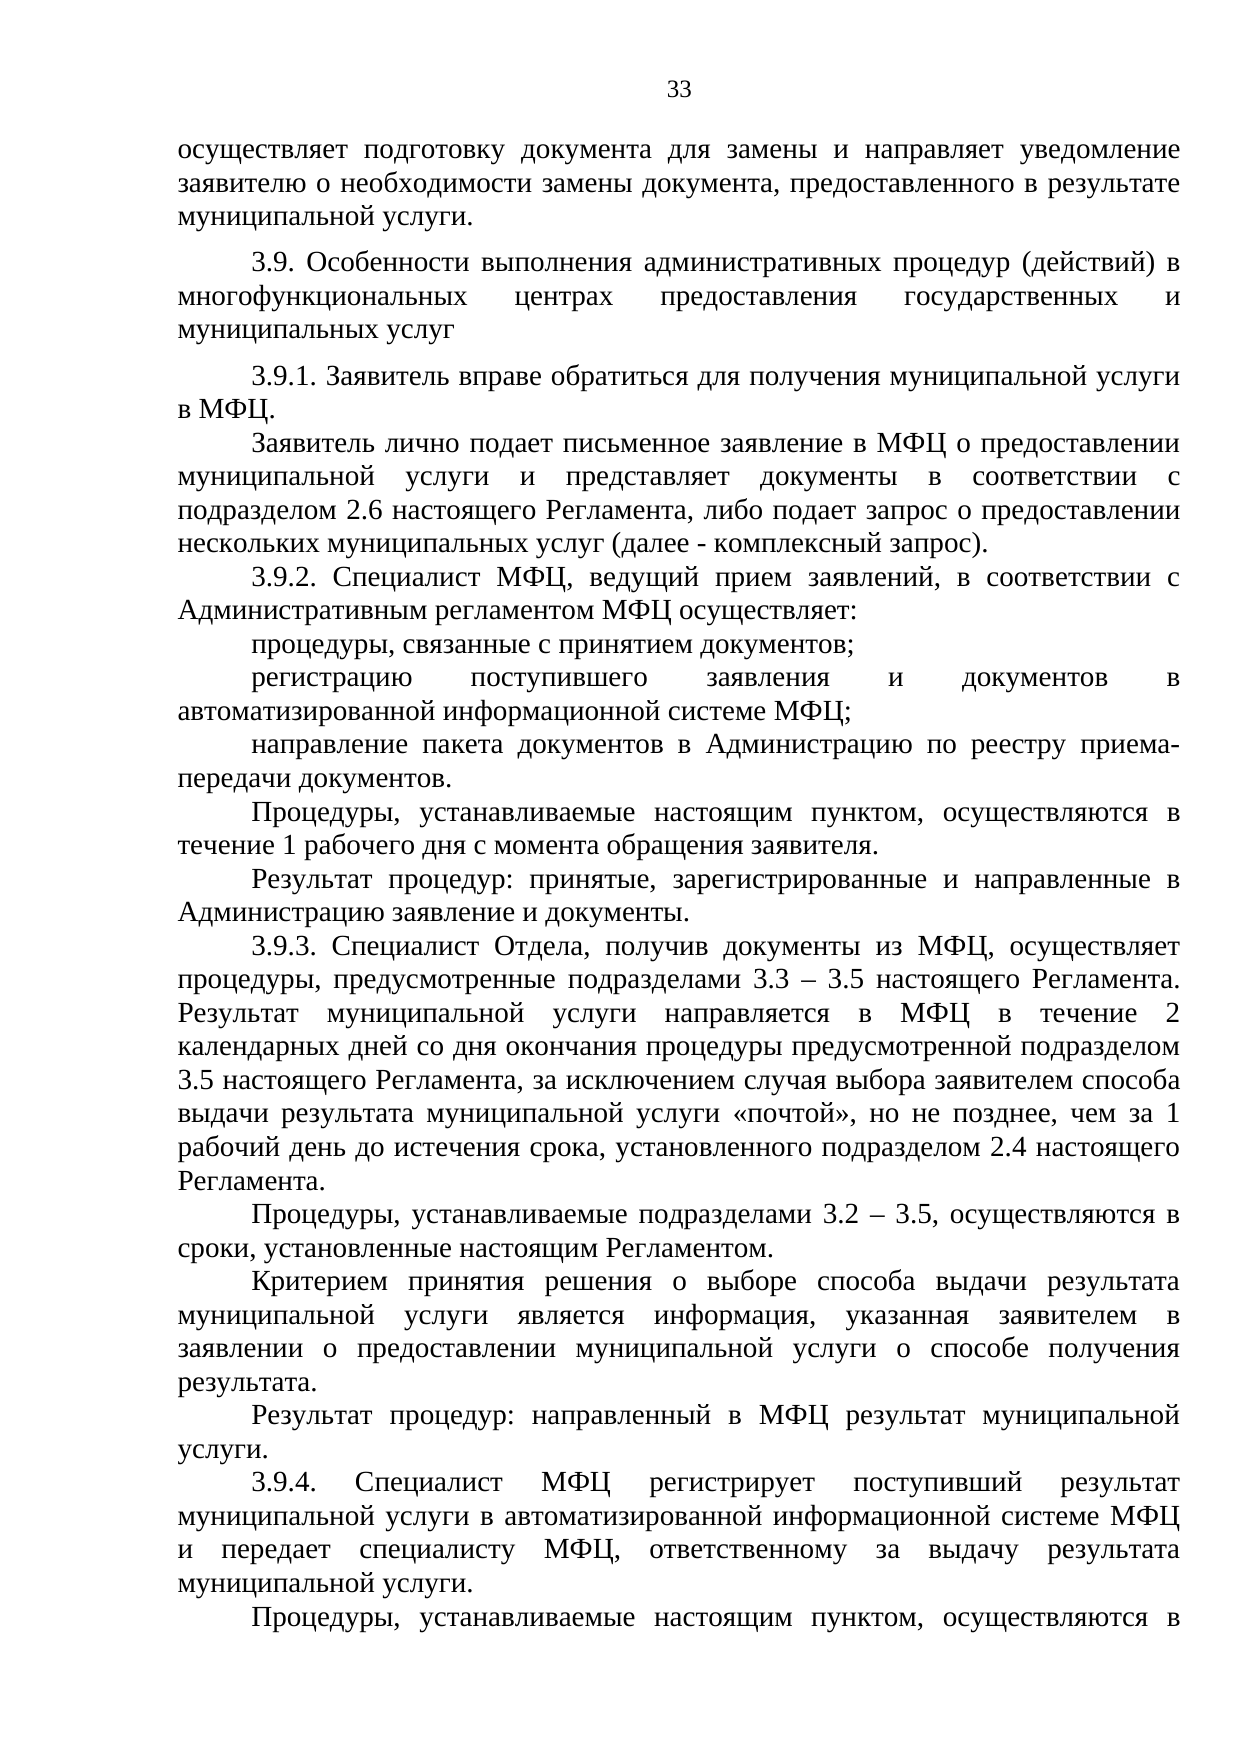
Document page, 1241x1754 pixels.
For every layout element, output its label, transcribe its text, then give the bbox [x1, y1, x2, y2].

text Критерием принятия решения о выборе способа выдачи результата муниципальной услуги является информация, указанная заявителем в заявлении о предоставлении муниципальной услуги о способе получения результата. [177, 1263, 1181, 1397]
text Процедуры, устанавливаемые подразделами 3.2 – 3.5, осуществляются в сроки, установленные настоящим Регламентом. [177, 1196, 1181, 1263]
text 3.9.3. Специалист Отдела, получив документы из МФЦ, осуществляет процедуры, предусмотренные подразделами 3.3 – 3.5 настоящего Регламента. Результат муниципальной услуги направляется в МФЦ в течение 2 календарных дней со дня окончания процедуры предусмотренной подразделом 3.5 настоящего Регламента, за исключением случая выбора заявителем способа выдачи результата муниципальной услуги «почтой», но не позднее, чем за 1 рабочий день до истечения срока, установленного подразделом 2.4 настоящего Регламента. [177, 928, 1181, 1196]
text направление пакета документов в Администрацию по реестру приема-передачи документов. [177, 727, 1181, 794]
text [177, 131, 1181, 232]
text Результат процедур: принятые, зарегистрированные и направленные в Администрацию заявление и документы. [177, 861, 1181, 928]
text 3.9. Особенности выполнения административных процедур (действий) в многофункциональных центрах предоставления государственных и муниципальных услуг [177, 244, 1181, 345]
text Заявитель лично подает письменное заявление в МФЦ о предоставлении муниципальной услуги и представляет документы в соответствии с подразделом 2.6 настоящего Регламента, либо подает запрос о предоставлении нескольких муниципальных услуг (далее - комплексный запрос). [177, 425, 1181, 559]
text Процедуры, устанавливаемые настоящим пунктом, осуществляются в течение 1 рабочего дня с момента обращения заявителя. [177, 794, 1181, 861]
text 3.9.1. Заявитель вправе обратиться для получения муниципальной услуги в МФЦ. [177, 358, 1181, 425]
text 3.9.4. Специалист МФЦ регистрирует поступивший результат муниципальной услуги в автоматизированной информационной системе МФЦ и передает специалисту МФЦ, ответственному за выдачу результата муниципальной услуги. [177, 1464, 1181, 1599]
text Результат процедур: направленный в МФЦ результат муниципальной услуги. [177, 1397, 1181, 1464]
text регистрацию поступившего заявления и документов в автоматизированной информационной системе МФЦ; [177, 659, 1181, 727]
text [177, 1599, 1181, 1632]
text процедуры, связанные с принятием документов; [177, 626, 1181, 659]
text 3.9.2. Специалист МФЦ, ведущий прием заявлений, в соответствии с Административным регламентом МФЦ осуществляет: [177, 559, 1181, 626]
